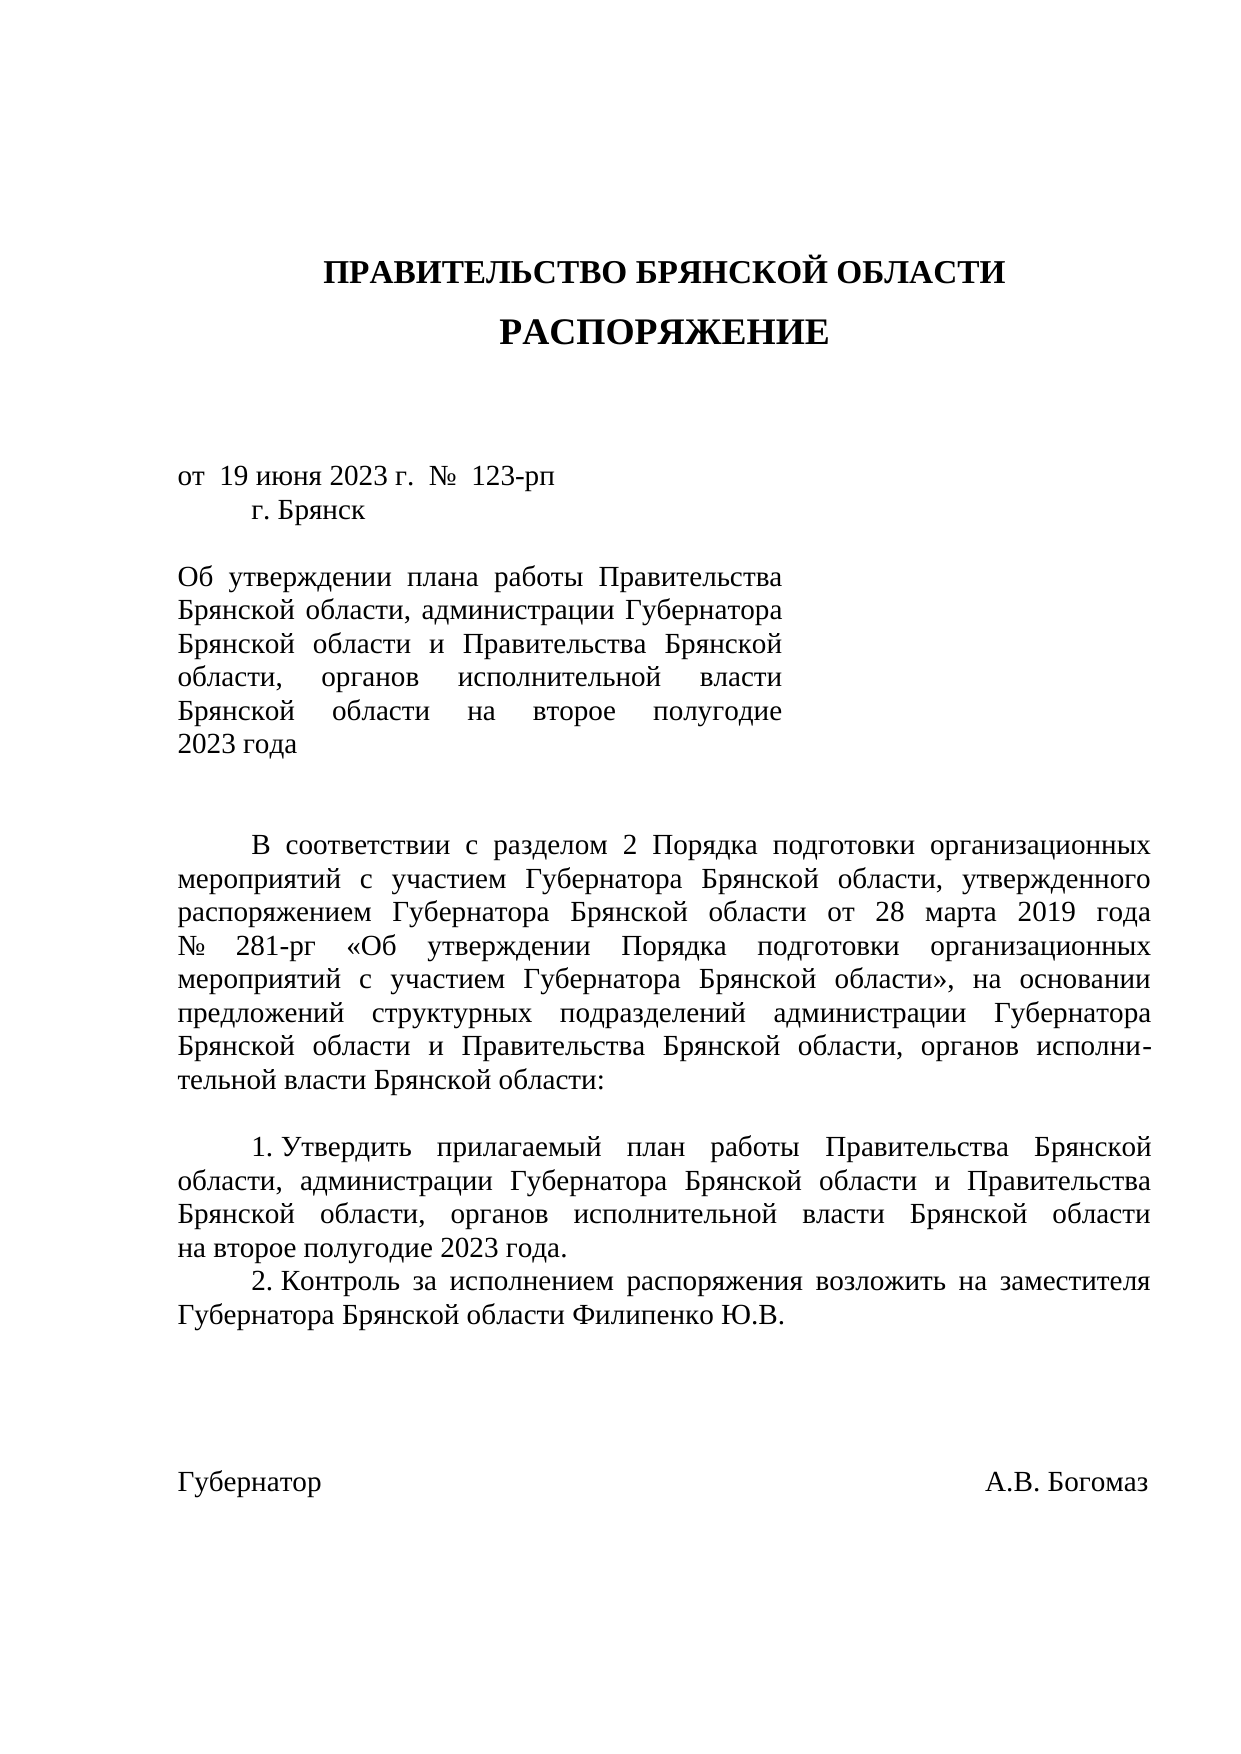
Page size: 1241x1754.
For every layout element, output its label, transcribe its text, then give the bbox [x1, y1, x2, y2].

text 1. Утвердить прилагаемый план работы Правительства Брянской области, администрации Губернатора Брянской области и Правительства Брянской области, органов исполнительной власти Брянской области на второе полугодие 2023 года. [177, 1129, 1152, 1263]
text ПРАВИТЕЛЬСТВО БРЯНСКОЙ ОБЛАСТИ [177, 252, 1152, 291]
text В соответствии с разделом 2 Порядка подготовки организационных мероприятий с участием Губернатора Брянской области, утвержденного распоряжением Губернатора Брянской области от 28 марта 2019 года № 281-рг «Об утверждении Порядка подготовки организационных мероприятий с участием Губернатора Брянской области», на основании предложений структурных подразделений администрации Губернатора Брянской области и Правительства Брянской области, органов исполнительной власти Брянской области: [177, 827, 1152, 1096]
text г. Брянск [177, 492, 783, 525]
text 2. Контроль за исполнением распоряжения возложить на заместителя Губернатора Брянской области Филипенко Ю.В. [177, 1263, 1152, 1330]
text РАСПОРЯЖЕНИЕ [177, 310, 1152, 353]
text от 19 июня 2023 г. № 123-рп [177, 458, 783, 492]
text Губернатор А.В. Богомаз [177, 1464, 1152, 1498]
text Об утверждении плана работы Правительства Брянской области, администрации Губернатора Брянской области и Правительства Брянской области, органов исполнительной власти Брянской области на второе полугодие 2023 года [177, 559, 783, 760]
